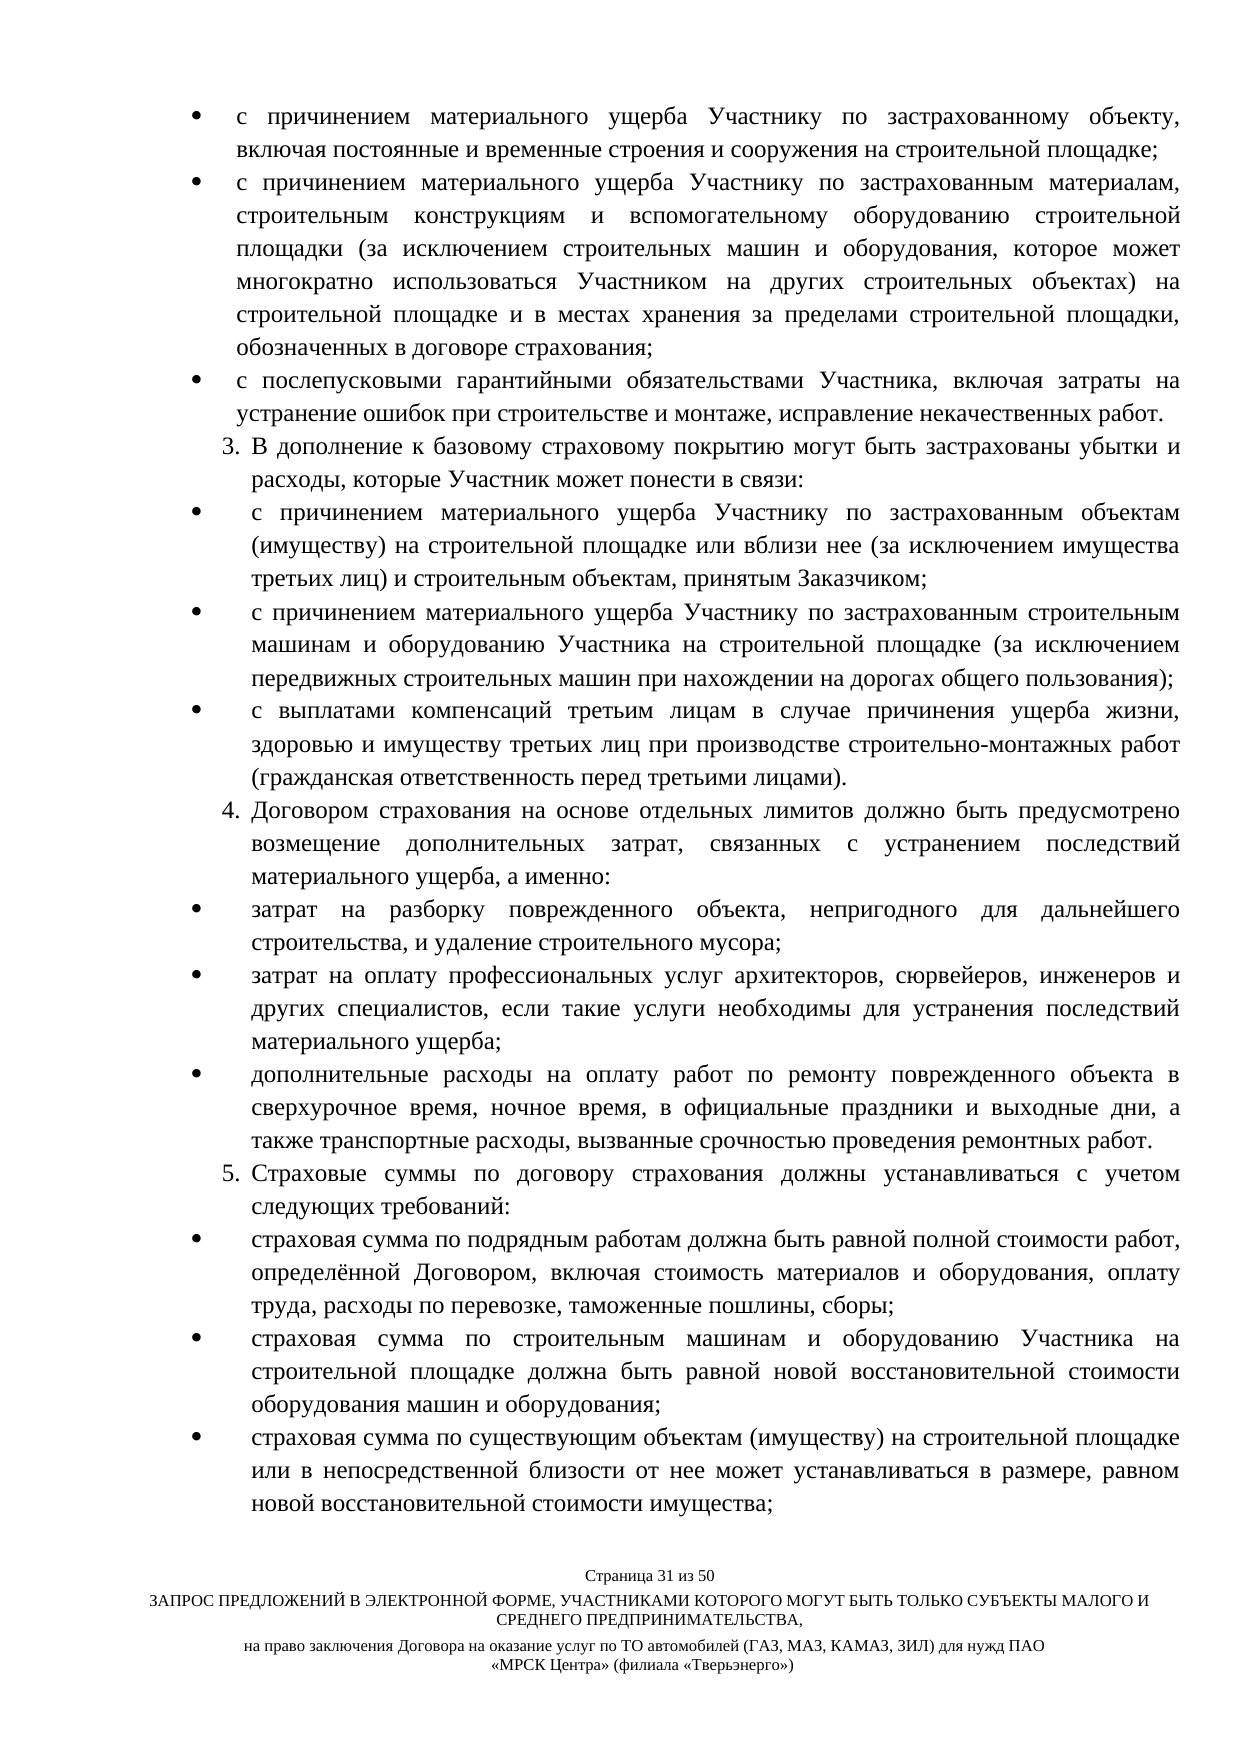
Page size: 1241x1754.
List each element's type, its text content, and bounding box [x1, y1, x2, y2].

list с причинением материального ущерба Участнику по застрахованному объекту, включая постоянные и временные строения и сооружения на строительной площадке; [192, 101, 1181, 163]
list страховая сумма по существующим объектам (имуществу) на строительной площадке или в непосредственной близости от нее может устанавливаться в размере, равном новой восстановительной стоимости имущества; [192, 1422, 1181, 1517]
list с выплатами компенсаций третьим лицам в случае причинения ущерба жизни, здоровью и имуществу третьих лиц при производстве строительно-монтажных работ (гражданская ответственность перед третьими лицами). [192, 696, 1181, 790]
list Страховые суммы по договору страхования должны устанавливаться с учетом следующих требований: [222, 1158, 1181, 1220]
list Договором страхования на основе отдельных лимитов должно быть предусмотрено возмещение дополнительных затрат, связанных с устранением последствий материального ущерба, а именно: [222, 795, 1181, 889]
list дополнительные расходы на оплату работ по ремонту поврежденного объекта в сверхурочное время, ночное время, в официальные праздники и выходные дни, а также транспортные расходы, вызванные срочностью проведения ремонтных работ. [192, 1059, 1181, 1154]
list страховая сумма по подрядным работам должна быть равной полной стоимости работ, определённой Договором, включая стоимость материалов и оборудования, оплату труда, расходы по перевозке, таможенные пошлины, сборы; [192, 1224, 1181, 1319]
list с причинением материального ущерба Участнику по застрахованным материалам, строительным конструкциям и вспомогательному оборудованию строительной площадки (за исключением строительных машин и оборудования, которое может многократно использоваться Участником на других строительных объектах) на строительной площадке и в местах хранения за пределами строительной площадки, обозначенных в договоре страхования; [192, 167, 1181, 361]
list с причинением материального ущерба Участнику по застрахованным объектам (имуществу) на строительной площадке или вблизи нее (за исключением имущества третьих лиц) и строительным объектам, принятым Заказчиком; [192, 497, 1181, 592]
list страховая сумма по строительным машинам и оборудованию Участника на строительной площадке должна быть равной новой восстановительной стоимости оборудования машин и оборудования; [192, 1323, 1181, 1418]
list затрат на разборку поврежденного объекта, непригодного для дальнейшего строительства, и удаление строительного мусора; [192, 894, 1181, 956]
list с причинением материального ущерба Участнику по застрахованным строительным машинам и оборудованию Участника на строительной площадке (за исключением передвижных строительных машин при нахождении на дорогах общего пользования); [192, 597, 1181, 691]
list В дополнение к базовому страховому покрытию могут быть застрахованы убытки и расходы, которые Участник может понести в связи: [222, 431, 1181, 493]
list затрат на оплату профессиональных услуг архитекторов, сюрвейеров, инженеров и других специалистов, если такие услуги необходимы для устранения последствий материального ущерба; [192, 960, 1181, 1054]
list с послепусковыми гарантийными обязательствами Участника, включая затраты на устранение ошибок при строительстве и монтаже, исправление некачественных работ. [192, 365, 1181, 427]
